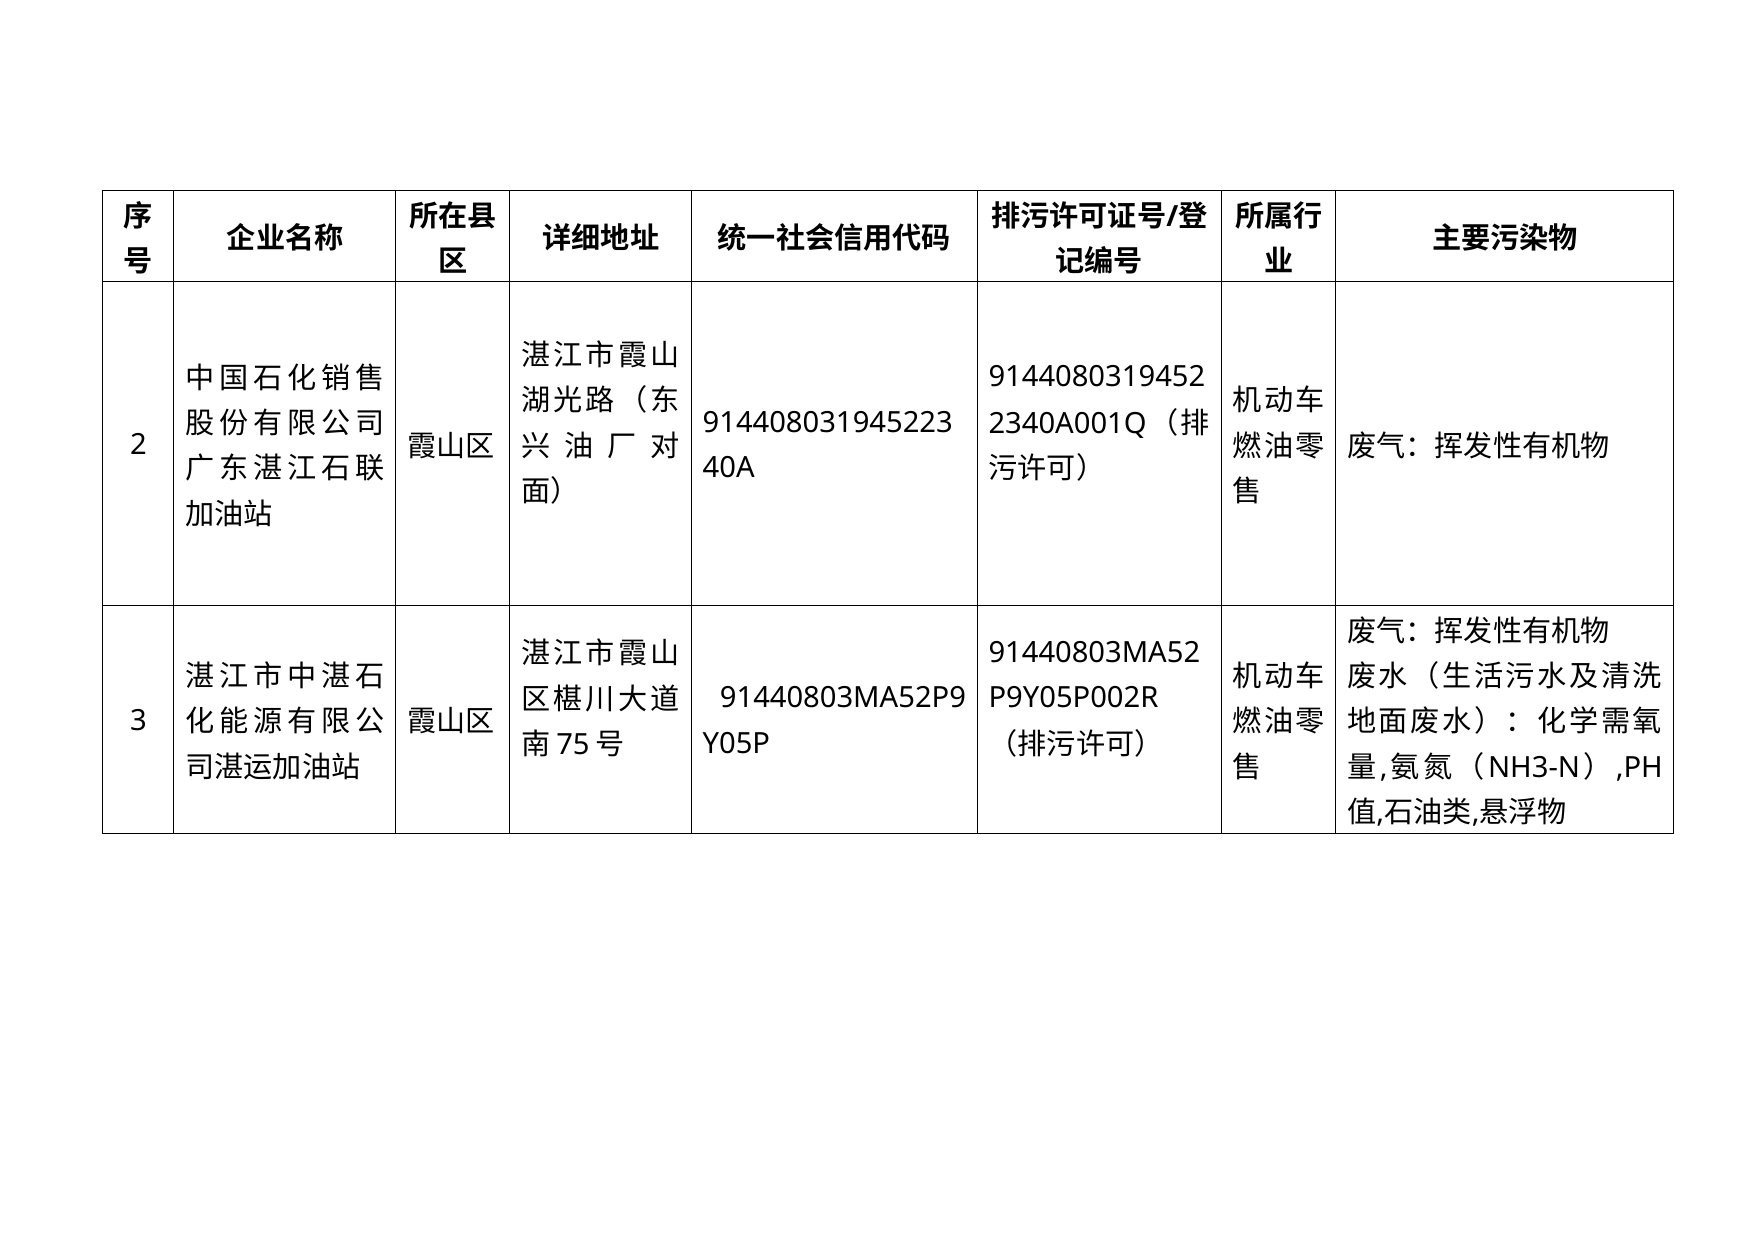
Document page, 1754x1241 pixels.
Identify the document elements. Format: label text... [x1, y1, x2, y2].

table_header 所在县区 [396, 191, 509, 281]
table_cell 湛江市霞山区椹川大道南75号 [510, 606, 691, 832]
table_cell 废气：挥发性有机物 [1336, 282, 1673, 605]
table_cell 91440803194522340A001Q（排污许可） [978, 282, 1221, 605]
table_cell 91440803194522340A [692, 282, 977, 605]
table_cell 机动车燃油零售 [1222, 282, 1335, 605]
table_cell 废气：挥发性有机物 废水（生活污水及清洗地面废水）：化学需氧量,氨氮（NH3-N）,PH值,石油类,悬浮物 [1336, 606, 1673, 832]
table_cell 91440803MA52P9Y05P [692, 606, 977, 832]
table_cell 霞山区 [396, 606, 509, 832]
table_cell 湛江市霞山湖光路（东兴油厂对面） [510, 282, 691, 605]
table_header 统一社会信用代码 [692, 191, 977, 281]
table_header 企业名称 [174, 191, 395, 281]
table_header 所属行业 [1222, 191, 1335, 281]
table_header 详细地址 [510, 191, 691, 281]
table_cell 2 [103, 282, 173, 605]
table_cell 3 [103, 606, 173, 832]
table_header 主要污染物 [1336, 191, 1673, 281]
table_cell 机动车燃油零售 [1222, 606, 1335, 832]
table_header 排污许可证号/登记编号 [978, 191, 1221, 281]
table_cell 霞山区 [396, 282, 509, 605]
table_cell 湛江市中湛石化能源有限公司湛运加油站 [174, 606, 395, 832]
table_cell 91440803MA52P9Y05P002R（排污许可） [978, 606, 1221, 832]
table_header 序号 [103, 191, 173, 281]
table_cell 中国石化销售股份有限公司广东湛江石联加油站 [174, 282, 395, 605]
